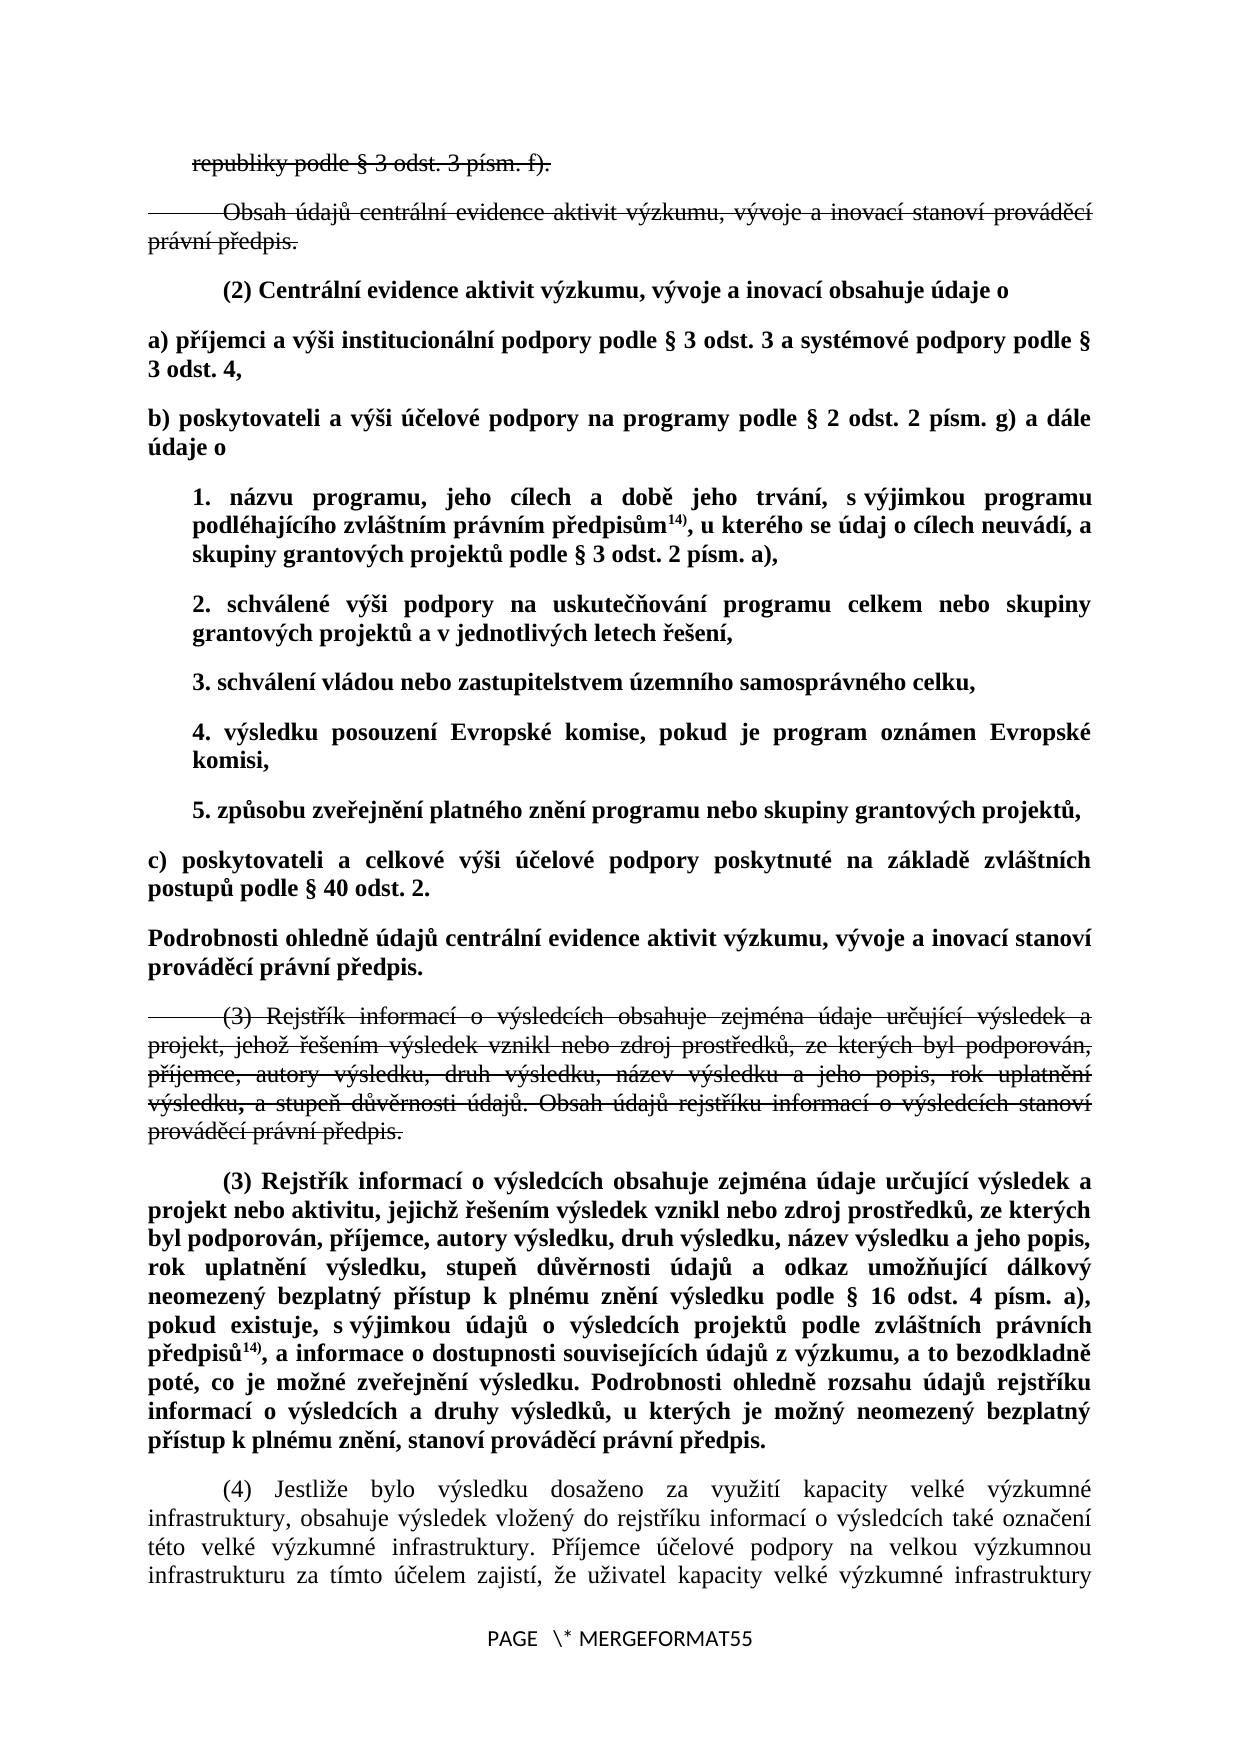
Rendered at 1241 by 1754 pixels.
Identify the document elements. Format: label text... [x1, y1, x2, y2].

text c) poskytovateli a celkové výši účelové podpory poskytnuté na základě zvláštních postupů podle § 40 odst. 2. [148, 845, 1092, 902]
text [192, 148, 1092, 176]
text 3. schválení vládou nebo zastupitelstvem územního samosprávného celku, [192, 667, 1092, 696]
text (3) Rejstřík informací o výsledcích obsahuje zejména údaje určující výsledek a projekt nebo aktivitu, jejichž řešením výsledek vznikl nebo zdroj prostředků, ze kterých byl podporován, příjemce, autory výsledku, druh výsledku, název výsledku a jeho popis, rok uplatnění výsledku, stupeň důvěrnosti údajů a odkaz umožňující dálkový neomezený bezplatný přístup k plnému znění výsledku podle § 16 odst. 4 písm. a), pokud existuje, s výjimkou údajů o výsledcích projektů podle zvláštních právních předpisů14), a informace o dostupnosti souvisejících údajů z výzkumu, a to bezodkladně poté, co je možné zveřejnění výsledku. Podrobnosti ohledně rozsahu údajů rejstříku informací o výsledcích a druhy výsledků, u kterých je možný neomezený bezplatný přístup k plnému znění, stanoví prováděcí právní předpis. [148, 1166, 1092, 1453]
text (3) Rejstřík informací o výsledcích obsahuje zejména údaje určující výsledek a projekt, jehož řešením výsledek vznikl nebo zdroj prostředků, ze kterých byl podporován, příjemce, autory výsledku, druh výsledku, název výsledku a jeho popis, rok uplatnění výsledku, a stupeň důvěrnosti údajů. Obsah údajů rejstříku informací o výsledcích stanoví prováděcí právní předpis. [148, 1076, 1092, 1103]
text (2) Centrální evidence aktivit výzkumu, vývoje a inovací obsahuje údaje o [148, 276, 1092, 304]
text b) poskytovateli a výši účelové podpory na programy podle § 2 odst. 2 písm. g) a dále údaje o [148, 403, 1092, 461]
text 2. schválené výši podpory na uskutečňování programu celkem nebo skupiny grantových projektů a v jednotlivých letech řešení, [192, 589, 1092, 646]
text (3) Rejstřík informací o výsledcích obsahuje zejména údaje určující výsledek a projekt, jehož řešením výsledek vznikl nebo zdroj prostředků, ze kterých byl podporován, příjemce, autory výsledku, druh výsledku, název výsledku a jeho popis, rok uplatnění výsledku, a stupeň důvěrnosti údajů. Obsah údajů rejstříku informací o výsledcích stanoví prováděcí právní předpis. [148, 1105, 1092, 1145]
text Obsah údajů centrální evidence aktivit výzkumu, vývoje a inovací stanoví prováděcí právní předpis. [148, 214, 1092, 255]
text a) příjemci a výši institucionální podpory podle § 3 odst. 3 a systémové podpory podle § 3 odst. 4, [148, 325, 1092, 383]
text Podrobnosti ohledně údajů centrální evidence aktivit výzkumu, vývoje a inovací stanoví prováděcí právní předpis. [148, 923, 1092, 981]
text 1. názvu programu, jeho cílech a době jeho trvání, s výjimkou programu podléhajícího zvláštním právním předpisům14), u kterého se údaj o cílech neuvádí, a skupiny grantových projektů podle § 3 odst. 2 písm. a), [192, 482, 1092, 568]
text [148, 1474, 1092, 1589]
text (3) Rejstřík informací o výsledcích obsahuje zejména údaje určující výsledek a projekt, jehož řešením výsledek vznikl nebo zdroj prostředků, ze kterých byl podporován, příjemce, autory výsledku, druh výsledku, název výsledku a jeho popis, rok uplatnění výsledku, a stupeň důvěrnosti údajů. Obsah údajů rejstříku informací o výsledcích stanoví prováděcí právní předpis. [148, 1047, 1092, 1074]
text 4. výsledku posouzení Evropské komise, pokud je program oznámen Evropské komisi, [192, 717, 1092, 774]
text 5. způsobu zveřejnění platného znění programu nebo skupiny grantových projektů, [192, 795, 1092, 824]
text Obsah údajů centrální evidence aktivit výzkumu, vývoje a inovací stanoví prováděcí právní předpis. [148, 197, 1092, 213]
text (3) Rejstřík informací o výsledcích obsahuje zejména údaje určující výsledek a projekt, jehož řešením výsledek vznikl nebo zdroj prostředků, ze kterých byl podporován, příjemce, autory výsledku, druh výsledku, název výsledku a jeho popis, rok uplatnění výsledku, a stupeň důvěrnosti údajů. Obsah údajů rejstříku informací o výsledcích stanoví prováděcí právní předpis. [148, 1018, 1092, 1046]
